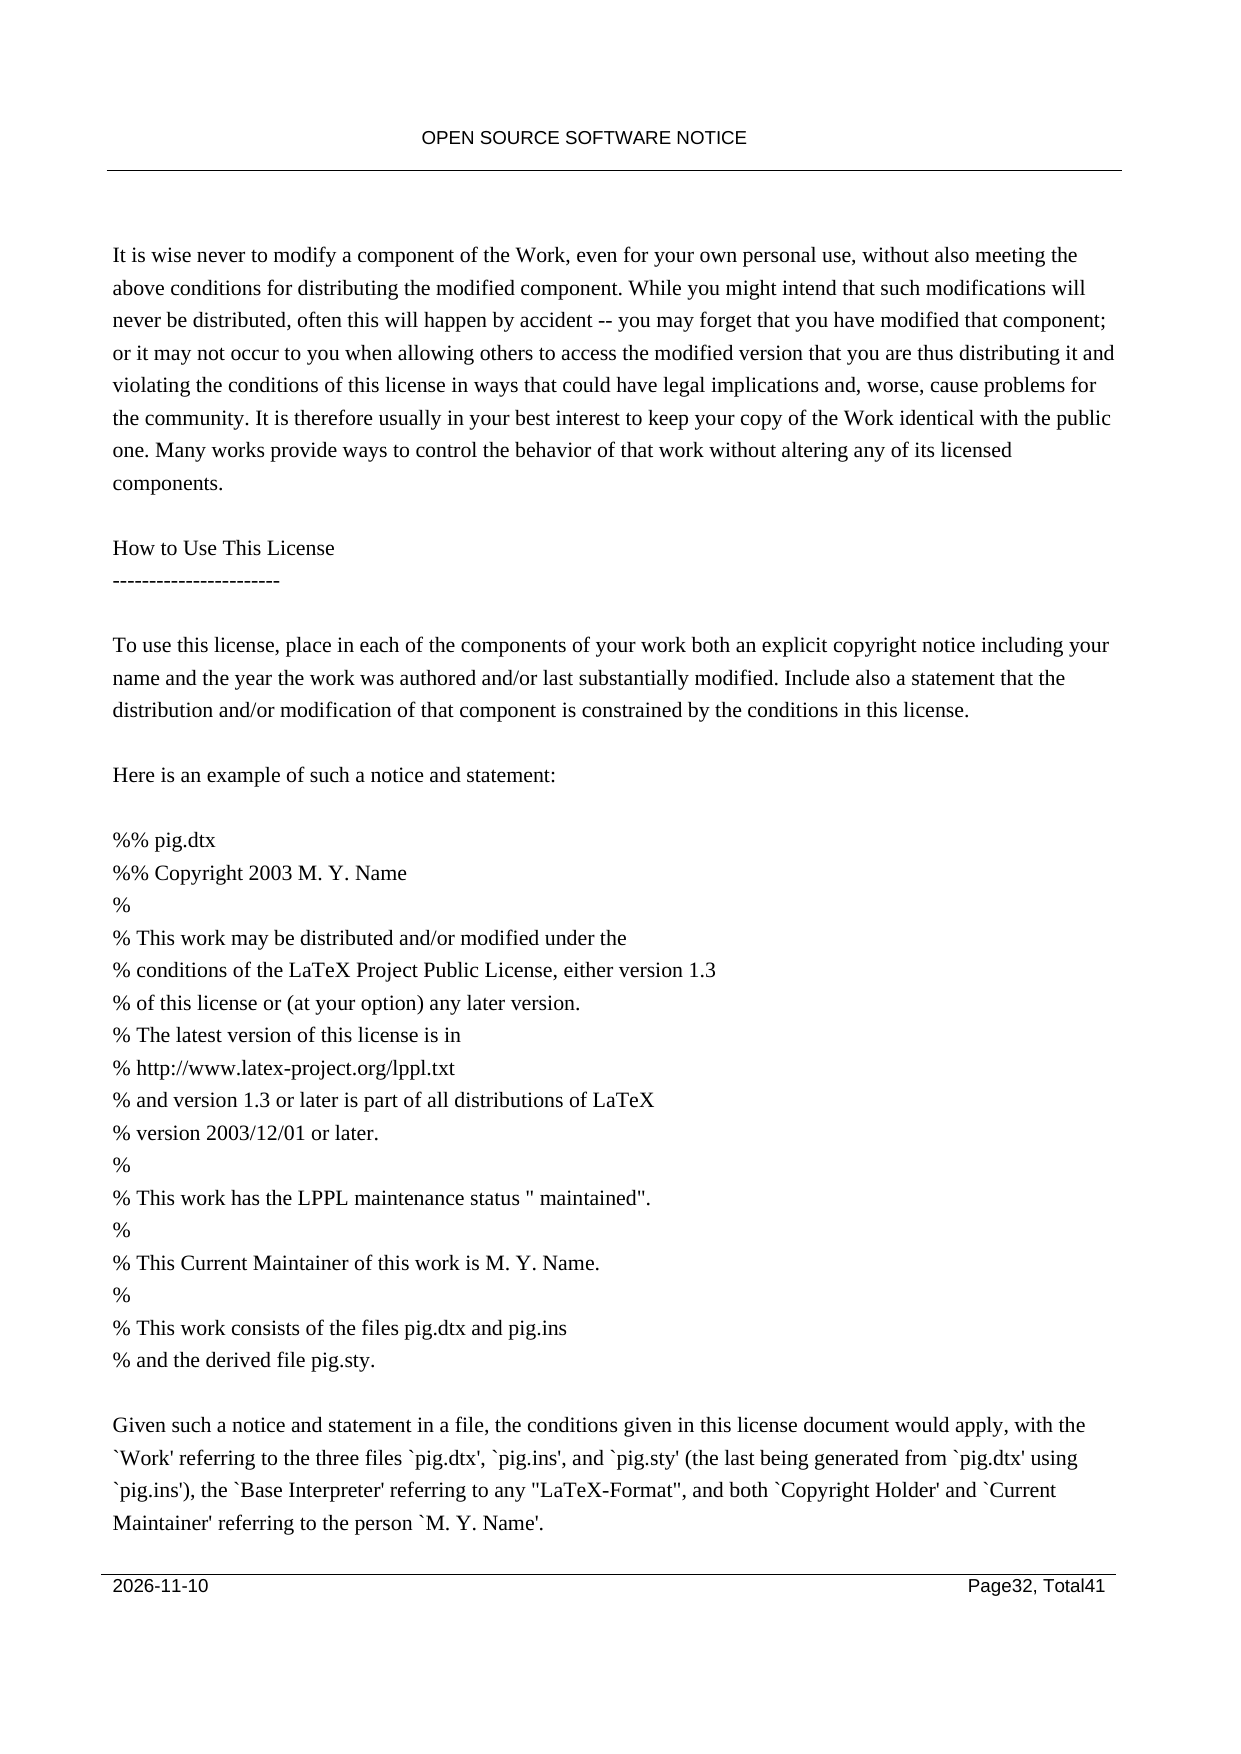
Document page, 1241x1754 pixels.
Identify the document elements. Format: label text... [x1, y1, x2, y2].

text %% pig.dtx [112, 824, 1128, 856]
text % http://www.latex-project.org/lppl.txt [112, 1051, 1128, 1084]
text How to Use This License [112, 531, 1128, 564]
text % and version 1.3 or later is part of all distributions of LaTeX [112, 1084, 1128, 1116]
text % This work consists of the files pig.dtx and pig.ins [112, 1311, 1128, 1344]
text Given such a notice and statement in a file, the conditions given in this license document would apply, with the `Work' referring to the three files `pig.dtx', `pig.ins', and `pig.sty' (the last being generated from `pig.dtx' using `pig.ins'), the `Base Interpreter' referring to any "LaTeX-Format", and both `Copyright Holder' and `Current Maintainer' referring to the person `M. Y. Name'. [112, 1409, 1128, 1539]
text % [112, 889, 1128, 921]
text % version 2003/12/01 or later. [112, 1116, 1128, 1149]
text Here is an example of such a notice and statement: [112, 759, 1128, 791]
text To use this license, place in each of the components of your work both an explicit copyright notice including your name and the year the work was authored and/or last substantially modified. Include also a statement that the distribution and/or modification of that component is constrained by the conditions in this license. [112, 629, 1128, 726]
text %% Copyright 2003 M. Y. Name [112, 856, 1128, 889]
text % [112, 1149, 1128, 1181]
text It is wise never to modify a component of the Work, even for your own personal use, without also meeting the above conditions for distributing the modified component. While you might intend that such modifications will never be distributed, often this will happen by accident -- you may forget that you have modified that component; or it may not occur to you when allowing others to access the modified version that you are thus distributing it and violating the conditions of this license in ways that could have legal implications and, worse, cause problems for the community. It is therefore usually in your best interest to keep your copy of the Work identical with the public one. Many works provide ways to control the behavior of that work without altering any of its licensed components. [112, 239, 1128, 499]
text % conditions of the LaTeX Project Public License, either version 1.3 [112, 954, 1128, 986]
text % The latest version of this license is in [112, 1019, 1128, 1051]
text % and the derived file pig.sty. [112, 1344, 1128, 1376]
text % of this license or (at your option) any later version. [112, 986, 1128, 1019]
text % This work has the LPPL maintenance status " maintained". [112, 1181, 1128, 1214]
text % [112, 1279, 1128, 1311]
text ----------------------- [112, 564, 1128, 596]
text % [112, 1214, 1128, 1246]
text % This work may be distributed and/or modified under the [112, 921, 1128, 954]
text % This Current Maintainer of this work is M. Y. Name. [112, 1246, 1128, 1279]
